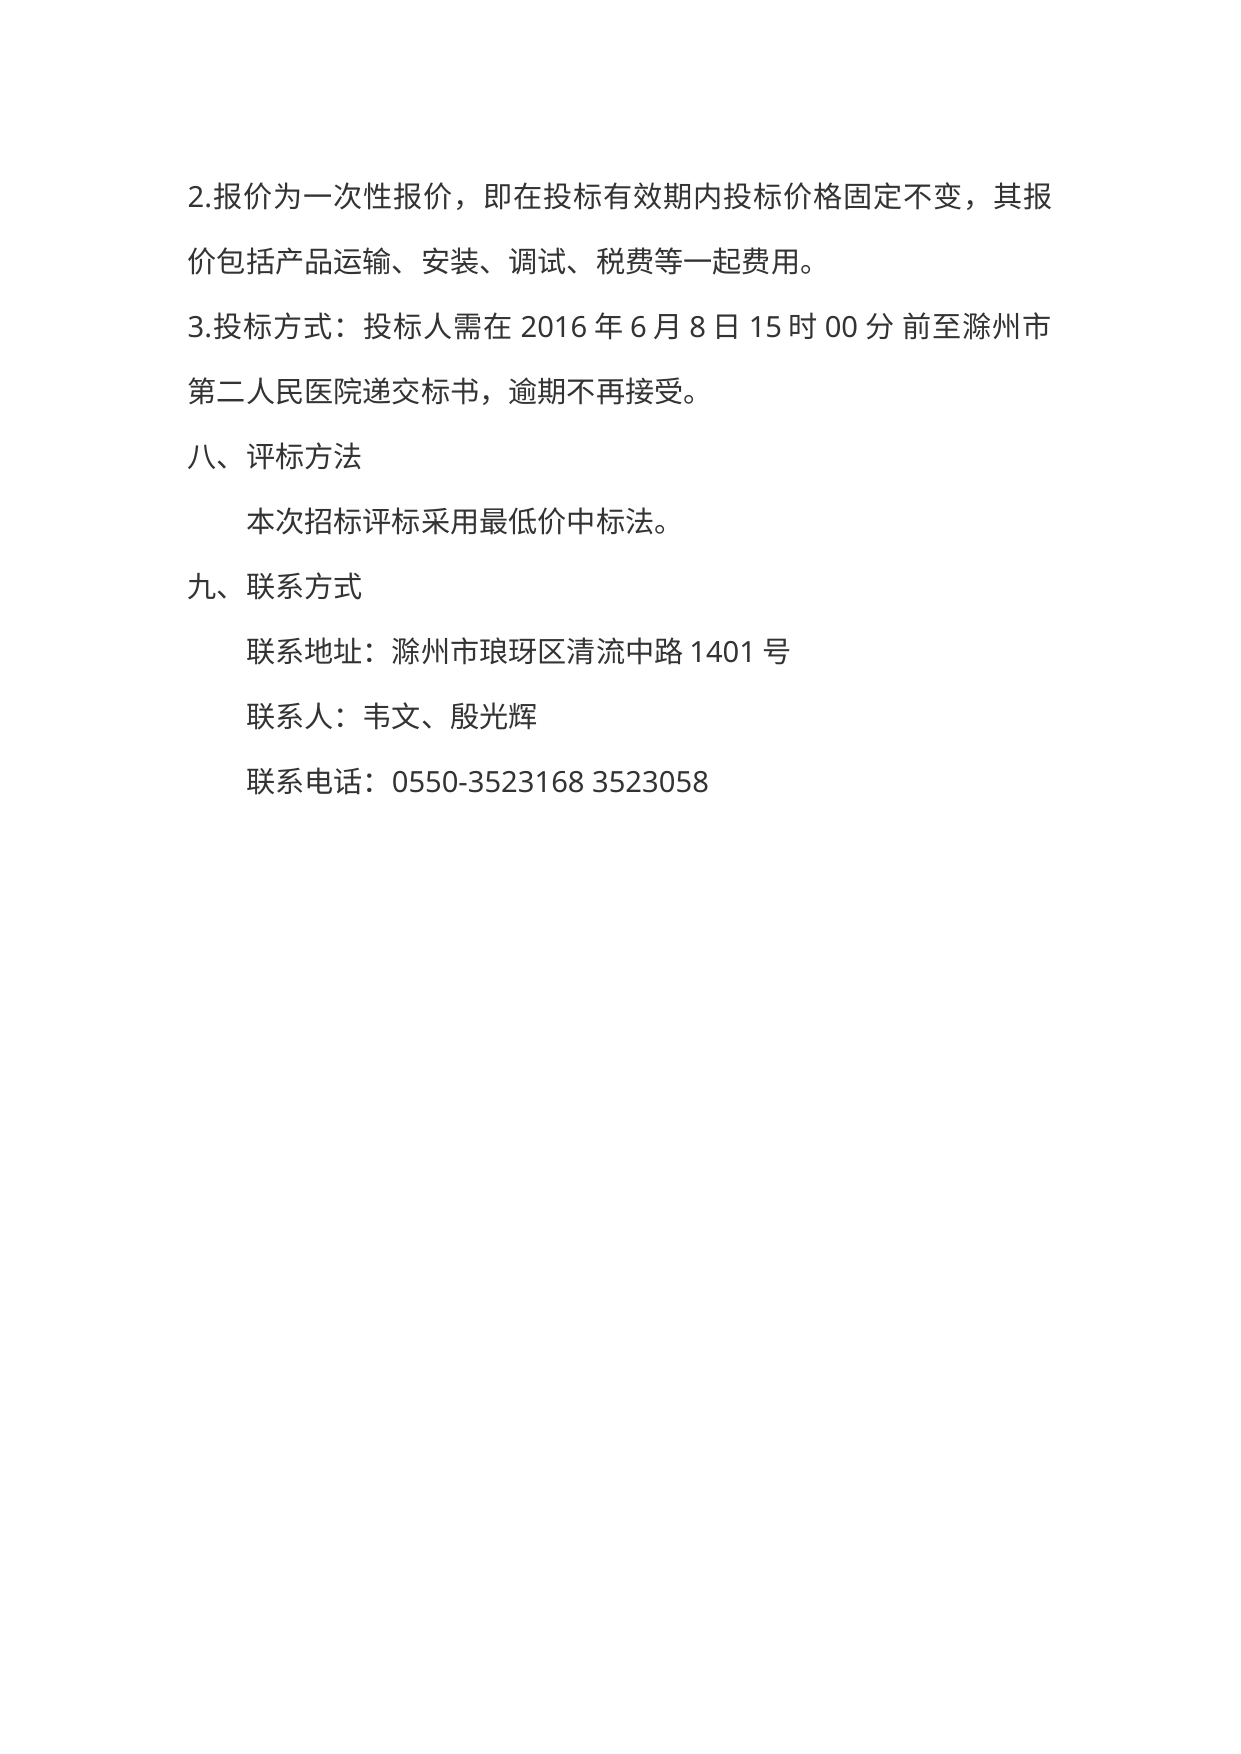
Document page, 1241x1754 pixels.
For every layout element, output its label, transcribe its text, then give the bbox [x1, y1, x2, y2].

text 八、评标方法 [187, 422, 1053, 487]
text 2.报价为一次性报价，即在投标有效期内投标价格固定不变，其报价包括产品运输、安装、调试、税费等一起费用。 [187, 162, 1053, 292]
text 3.投标方式：投标人需在2016年6月8日15时00分 前至滁州市第二人民医院递交标书，逾期不再接受。 [187, 292, 1053, 422]
text 联系电话：0550-3523168 3523058 [187, 747, 1053, 812]
text 九、联系方式 [187, 552, 1053, 617]
text 联系地址：滁州市琅玡区清流中路1401号 [187, 617, 1053, 682]
text 本次招标评标采用最低价中标法。 [187, 487, 1053, 552]
text 联系人：韦文、殷光辉 [187, 682, 1053, 747]
